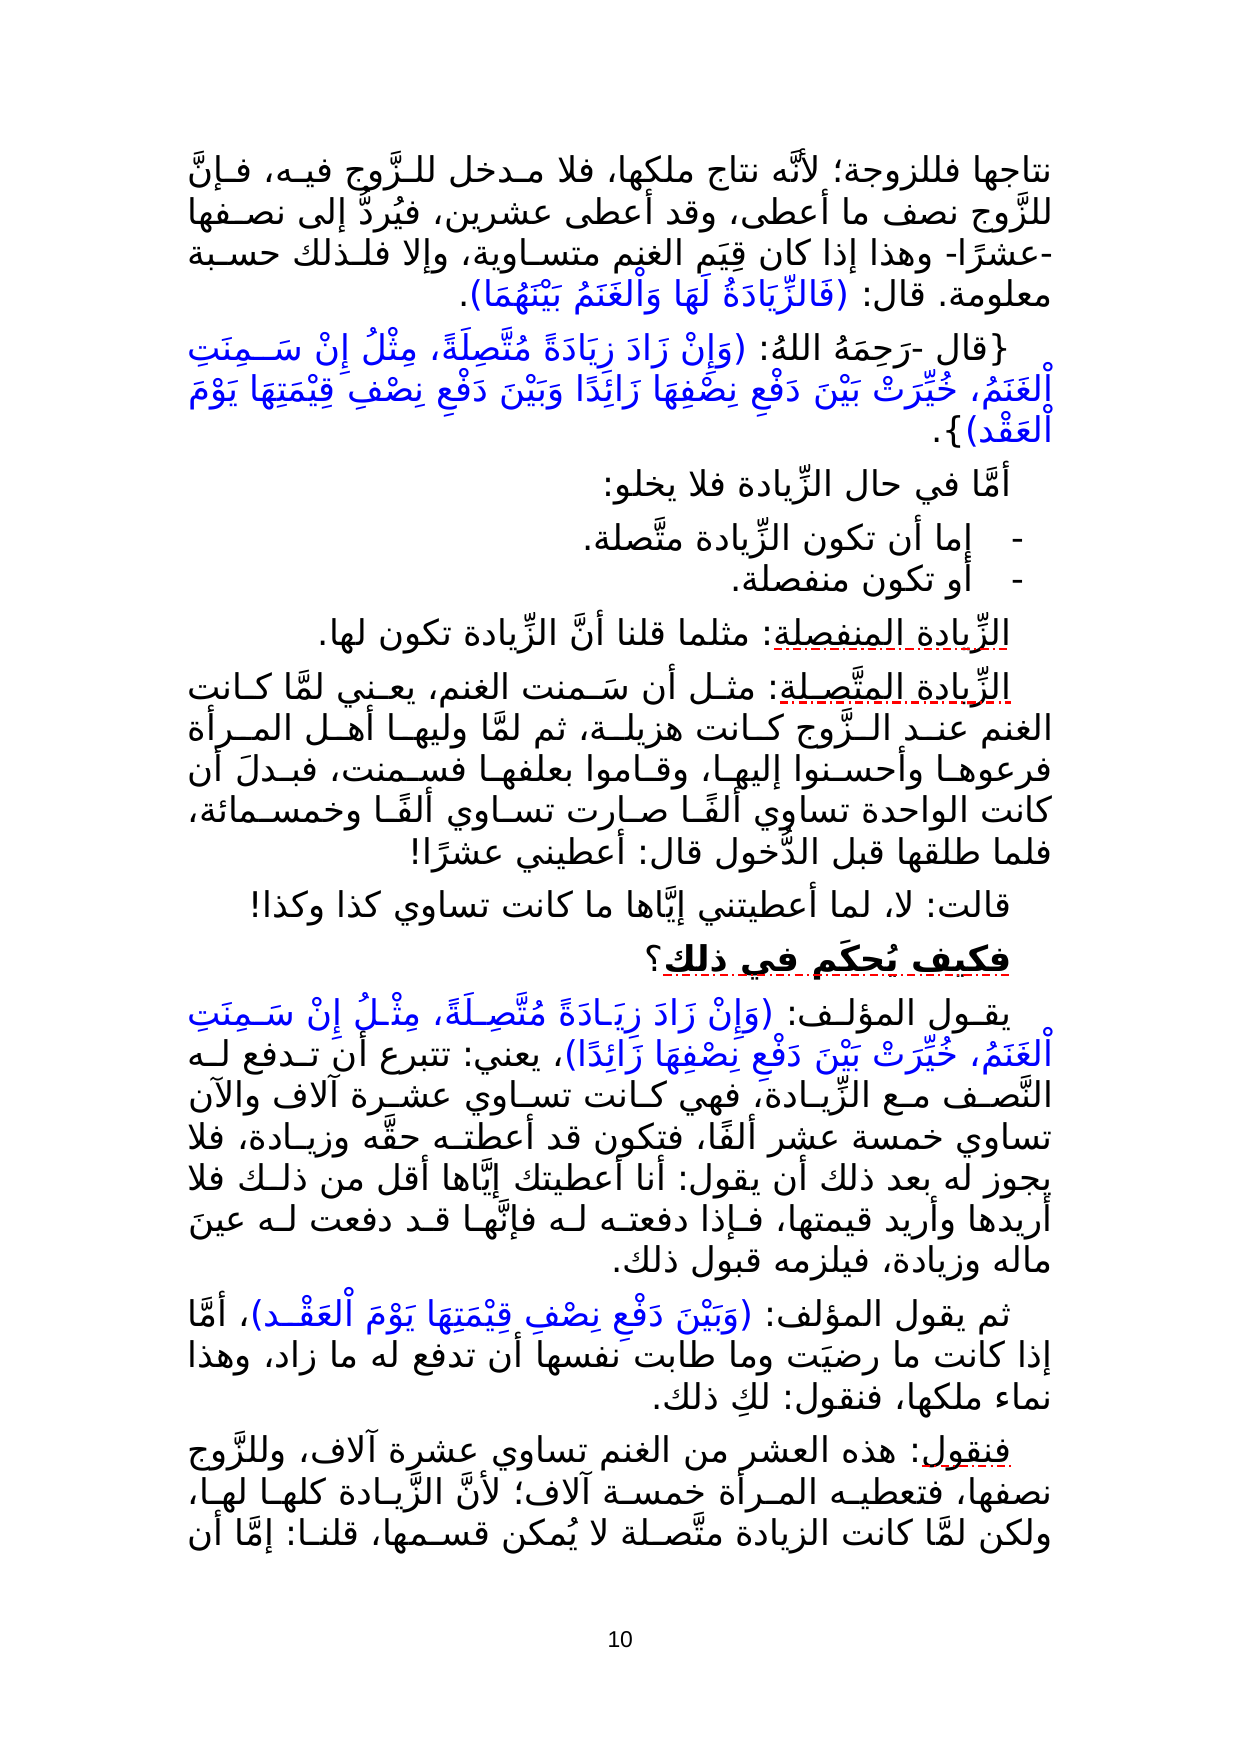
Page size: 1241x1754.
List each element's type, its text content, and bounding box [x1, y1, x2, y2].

text {قال -رَحِمَهُ اللهُ: (وَإِنْ زَادَ زِيَادَةً مُتَّصِلَةً، مِثْلُ إِنْ سَمِنَتِ اْلغَنَمُ، خُيِّرَتْ بَيْنَ دَفْعِ نِصْفِهَا زَائِدًا وَبَيْنَ دَفْعِ نِصْفِ قِيْمَتِهَا يَوْمَ اْلعَقْد)}. [187, 327, 1053, 451]
text يقول المؤلف: (وَإِنْ زَادَ زِيَادَةً مُتَّصِلَةً، مِثْلُ إِنْ سَمِنَتِ اْلغَنَمُ، خُيِّرَتْ بَيْنَ دَفْعِ نِصْفِهَا زَائِدًا)، يعني: تتبرع أن تدفع له النَّصف مع الزِّيادة، فهي كانت تساوي عشرة آلاف والآن تساوي خمسة عشر ألفًا، فتكون قد أعطته حقَّه وزيادة، فلا يجوز له بعد ذلك أن يقول: أنا أعطيتك إيَّاها أقل من ذلك فلا أريدها وأريد قيمتها، فإذا دفعته له فإنَّها قد دفعت له عينَ ماله وزيادة، فيلزمه قبول ذلك. [187, 992, 1053, 1281]
text أمَّا في حال الزِّيادة فلا يخلو: [187, 464, 1053, 505]
text الزِّيادة المتَّصلة: مثل أن سَمنت الغنم، يعني لمَّا كانت الغنم عند الزَّوج كانت هزيلة، ثم لمَّا وليها أهل المرأة فرعوها وأحسنوا إليها، وقاموا بعلفها فسمنت، فبدلَ أن كانت الواحدة تساوي ألفًا صارت تساوي ألفًا وخمسمائة، فلما طلقها قبل الدُّخول قال: أعطيني عشرًا! [187, 666, 1053, 872]
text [187, 150, 1053, 315]
text قالت: لا، لما أعطيتني إيَّاها ما كانت تساوي كذا وكذا! [187, 885, 1053, 926]
text ثم يقول المؤلف: (وَبَيْنَ دَفْعِ نِصْفِ قِيْمَتِهَا يَوْمَ اْلعَقْد)، أمَّا إذا كانت ما رضيَت وما طابت نفسها أن تدفع له ما زاد، وهذا نماء ملكها، فنقول: لكِ ذلك. [187, 1294, 1053, 1417]
list أو تكون منفصلة. [187, 559, 1011, 600]
list إما أن تكون الزِّيادة متَّصلة. [187, 517, 1011, 559]
text الزِّيادة المنفصلة: مثلما قلنا أنَّ الزِّيادة تكون لها. [187, 612, 1053, 654]
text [187, 1430, 1053, 1554]
text فكيف يُحكَم في ذلك؟ [187, 939, 1053, 980]
